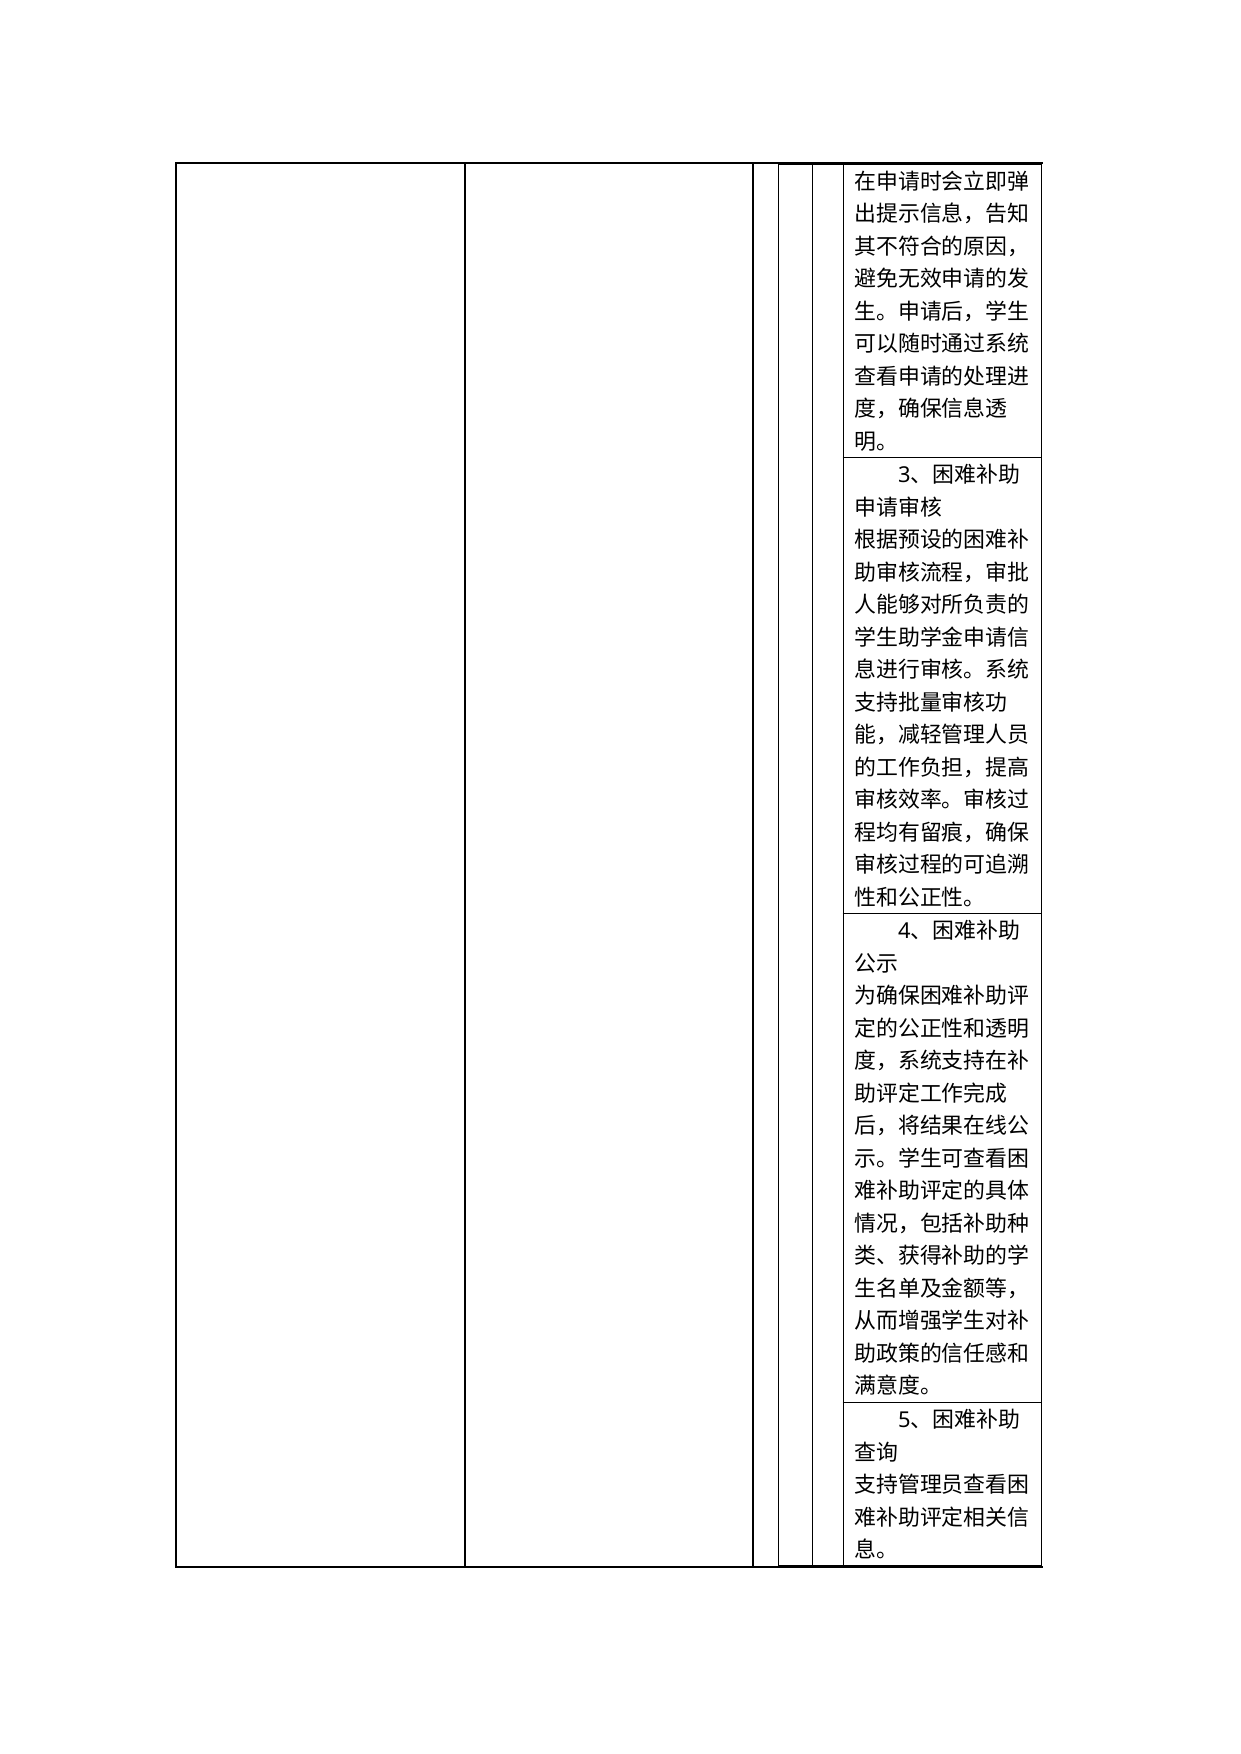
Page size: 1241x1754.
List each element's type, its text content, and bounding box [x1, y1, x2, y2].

table_cell [466, 164, 752, 1566]
table_cell 1 [177, 164, 464, 1566]
table_cell [844, 458, 1041, 913]
table_cell [844, 914, 1041, 1402]
table_cell [754, 164, 778, 1566]
table_cell [844, 165, 1041, 457]
table_cell [813, 165, 843, 1565]
table_cell [779, 165, 812, 1565]
table_cell [844, 1403, 1041, 1565]
